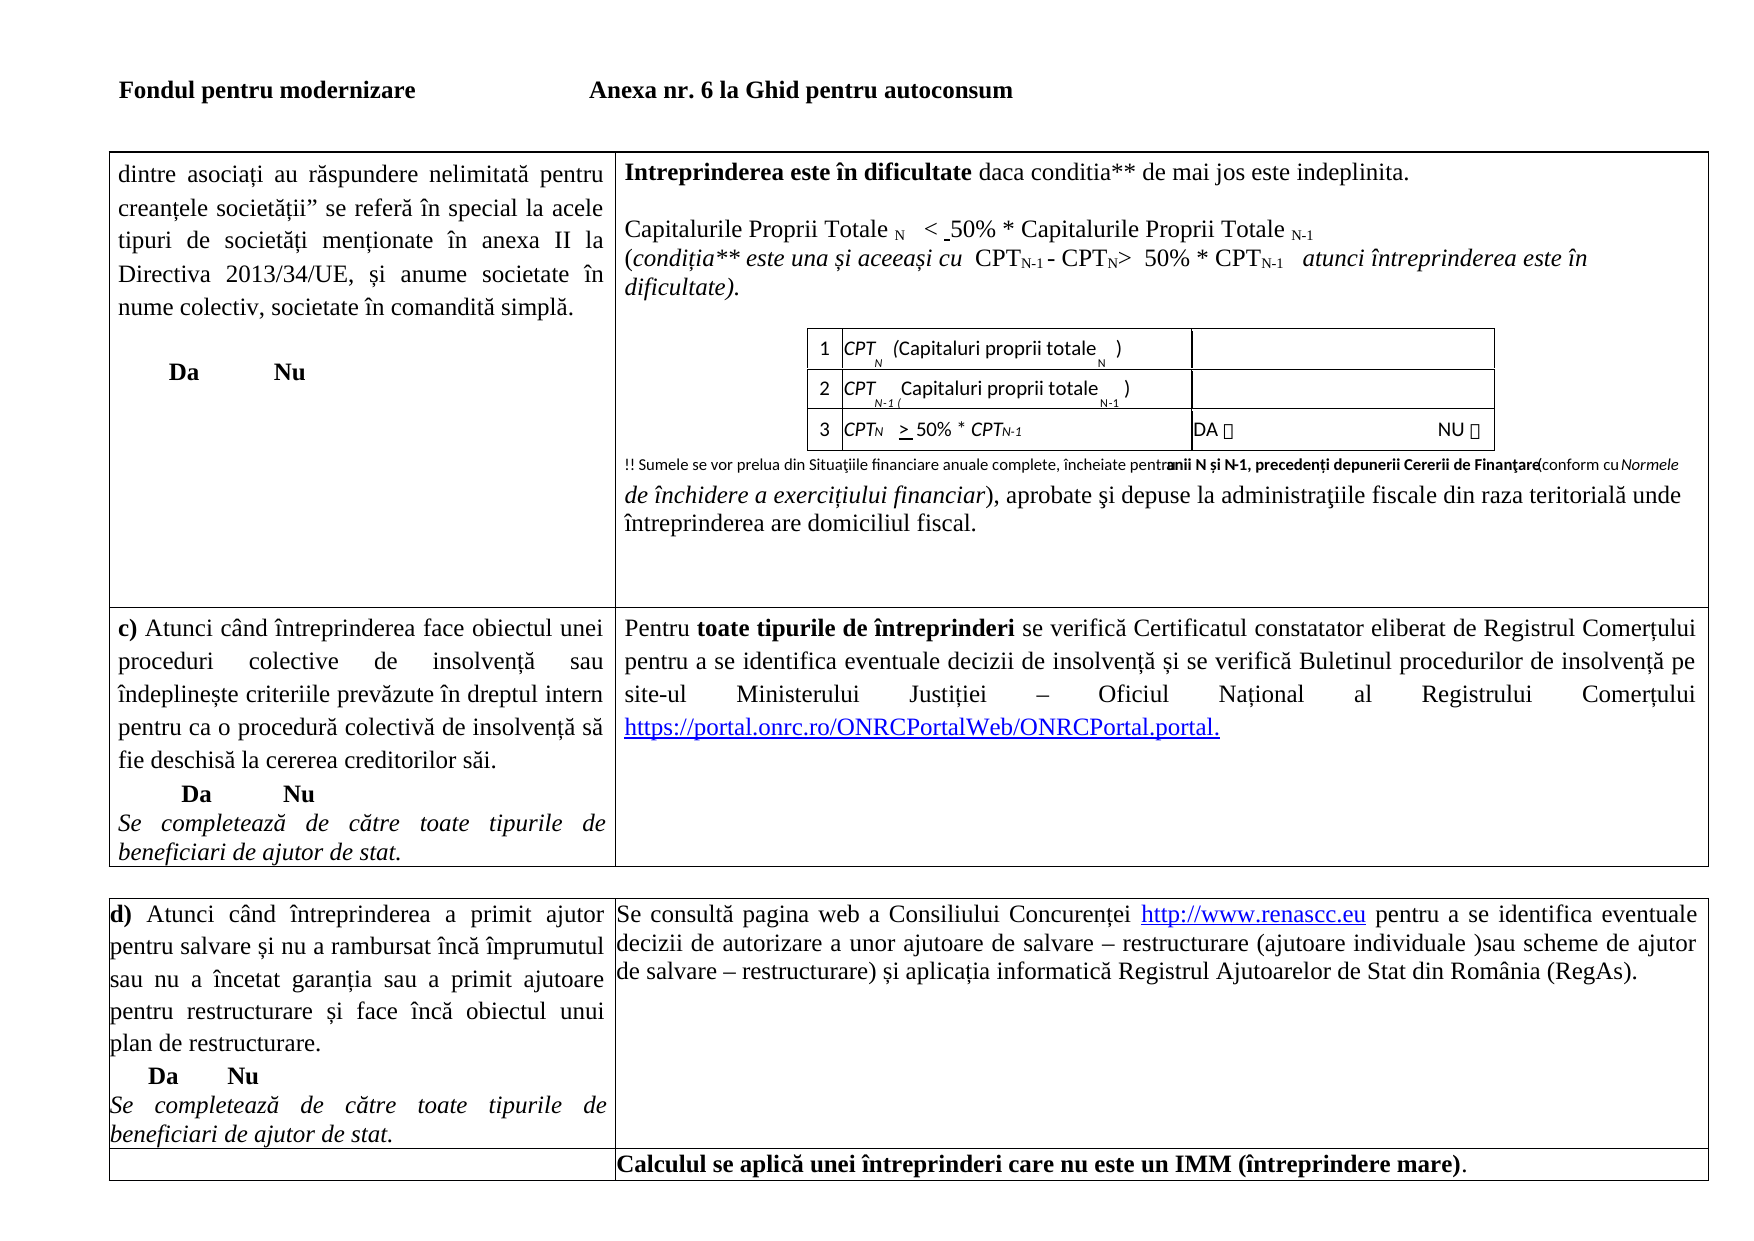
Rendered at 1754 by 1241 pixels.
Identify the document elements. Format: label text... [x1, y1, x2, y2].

table_cell c) Atunci când întreprinderea face obiectul unei proceduri colective de insolvență sau îndeplinește criteriile prevăzute în dreptul intern pentru ca o procedură colectivă de insolvență să fie deschisă la cererea creditorilor săi.  Da  Nu Se completează de către toate tipurile de beneficiari de ajutor de stat. [110, 608, 615, 866]
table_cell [616, 1149, 1708, 1180]
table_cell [110, 1149, 615, 1180]
table_header d) Atunci când întreprinderea a primit ajutor pentru salvare și nu a rambursat încă împrumutul sau nu a încetat garanția sau a primit ajutoare pentru restructurare și face încă obiectul unui plan de restructurare.  Da  Nu Se completează de către toate tipurile de beneficiari de ajutor de stat. [110, 899, 615, 1148]
table_cell Pentru toate tipurile de întreprinderi se verifică Certificatul constatator eliberat de Registrul Comerțului pentru a se identifica eventuale decizii de insolvență și se verifică Buletinul procedurilor de insolvență pe site-ul Ministerului Justiției – Oficiul Național al Registrului Comerțului https://portal.onrc.ro/ONRCPortalWeb/ONRCPortal.portal. [616, 608, 1708, 866]
table_header Se consultă pagina web a Consiliului Concurenței http://www.renascc.eu pentru a se identifica eventuale decizii de autorizare a unor ajutoare de salvare – restructurare (ajutoare individuale )sau scheme de ajutor de salvare – restructurare) și aplicația informatică Registrul Ajutoarelor de Stat din România (RegAs). [616, 899, 1708, 1148]
table_cell Intreprinderea este în dificultate daca conditia** de mai jos este indeplinita. Capitalurile Proprii Totale N < 50% * Capitalurile Proprii Totale N-1 (condiția** este una și aceeași cu CPTN-1 - CPTN> 50% * CPTN-1 atunci întreprinderea este în dificultate). de închidere a exercițiului financiar), aprobate şi depuse la administraţiile fiscale din raza teritorială unde întreprinderea are domiciliul fiscal. [616, 153, 1708, 607]
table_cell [110, 153, 615, 607]
